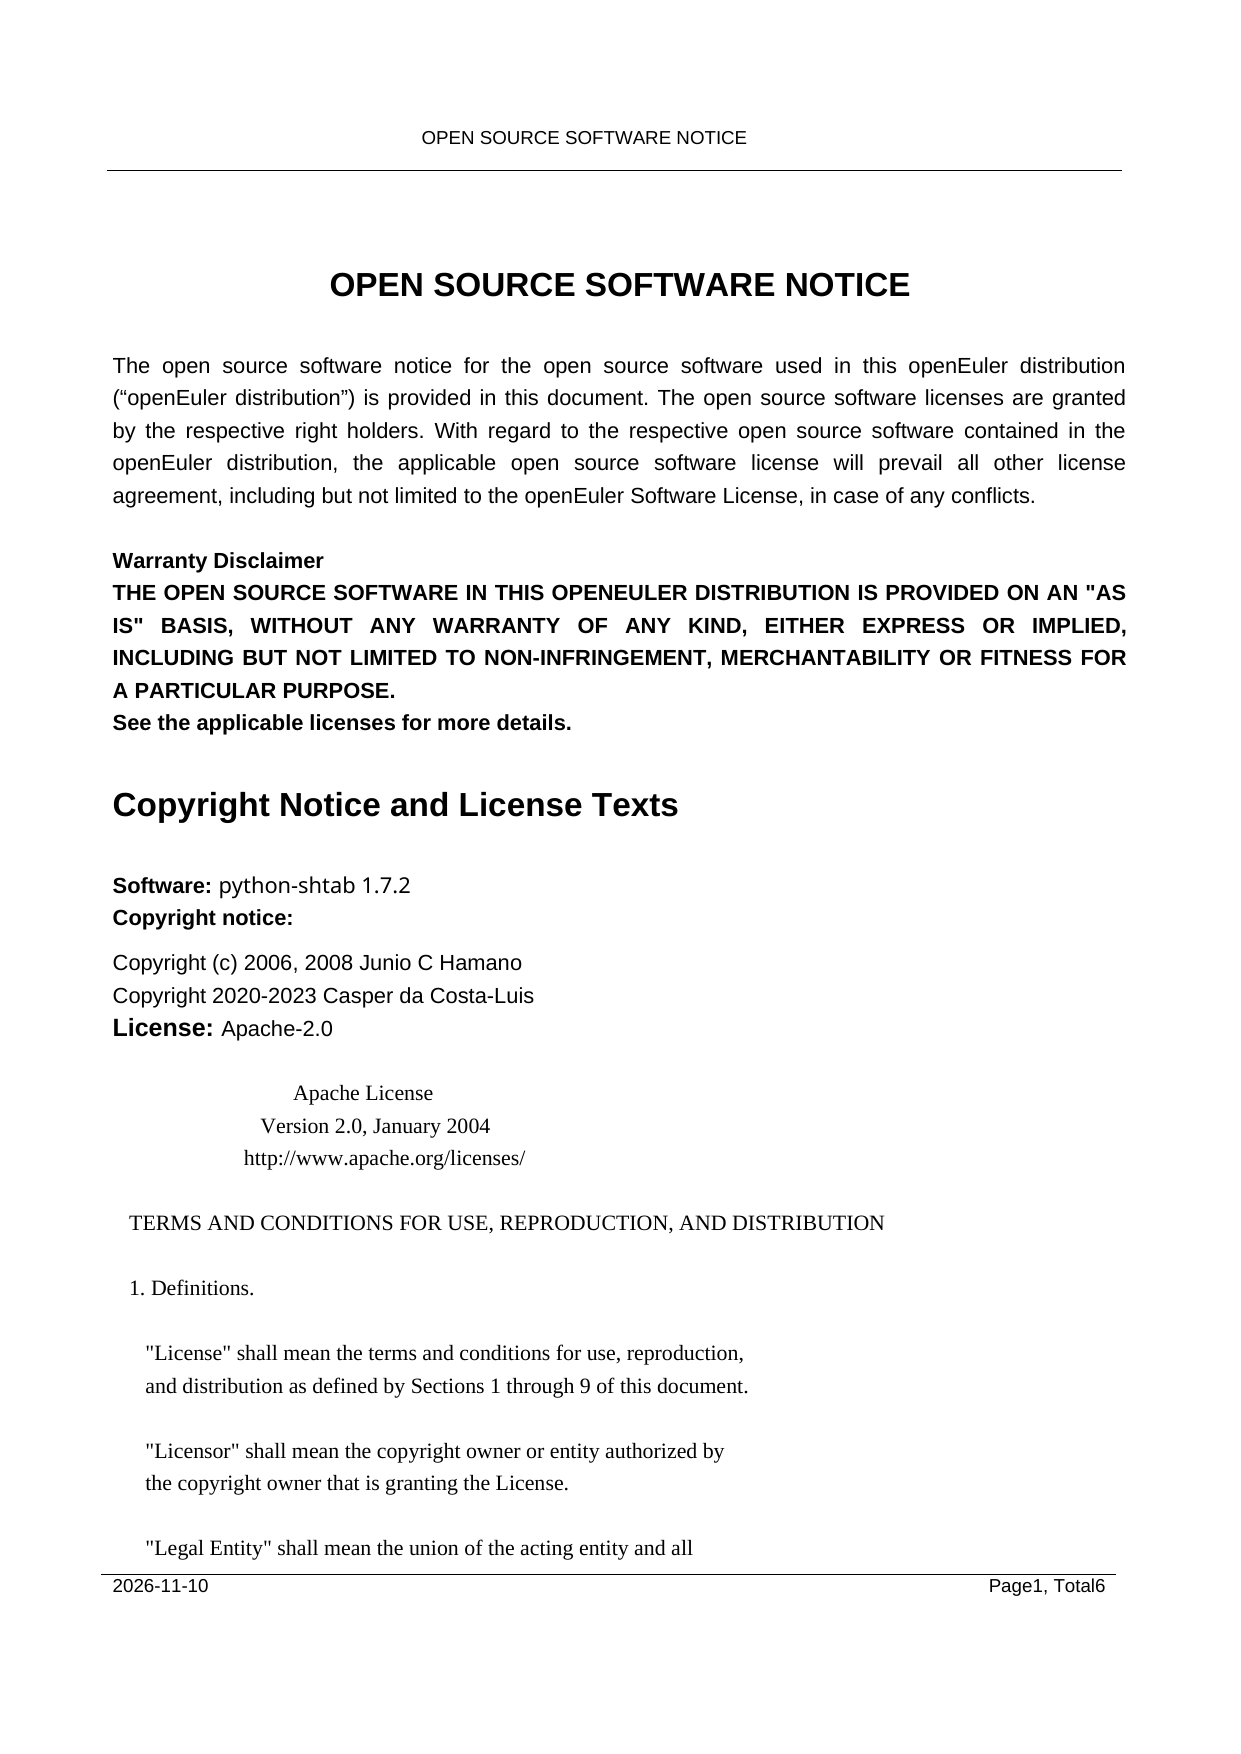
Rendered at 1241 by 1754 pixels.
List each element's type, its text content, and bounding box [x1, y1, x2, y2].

text License: Apache-2.0 [112, 1012, 1128, 1044]
text Copyright Notice and License Texts [112, 771, 1128, 836]
text Copyright 2020-2023 Casper da Costa-Luis [112, 979, 1128, 1012]
text Copyright (c) 2006, 2008 Junio C Hamano [112, 947, 1128, 979]
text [112, 1044, 1128, 1564]
text THE OPEN SOURCE SOFTWARE IN THIS OPENEULER DISTRIBUTION IS PROVIDED ON AN "AS IS" BASIS, WITHOUT ANY WARRANTY OF ANY KIND, EITHER EXPRESS OR IMPLIED, INCLUDING BUT NOT LIMITED TO NON-INFRINGEMENT, MERCHANTABILITY OR FITNESS FOR A PARTICULAR PURPOSE. See the applicable licenses for more details. [112, 576, 1128, 739]
text OPEN SOURCE SOFTWARE NOTICE [112, 251, 1128, 316]
title Software: python-shtab 1.7.2 [112, 869, 1128, 901]
text Copyright notice: [112, 901, 1128, 934]
text Warranty Disclaimer [112, 544, 1128, 576]
text The open source software notice for the open source software used in this openEuler distribution (“openEuler distribution”) is provided in this document. The open source software licenses are granted by the respective right holders. With regard to the respective open source software contained in the openEuler distribution, the applicable open source software license will prevail all other license agreement, including but not limited to the openEuler Software License, in case of any conflicts. [112, 349, 1128, 511]
